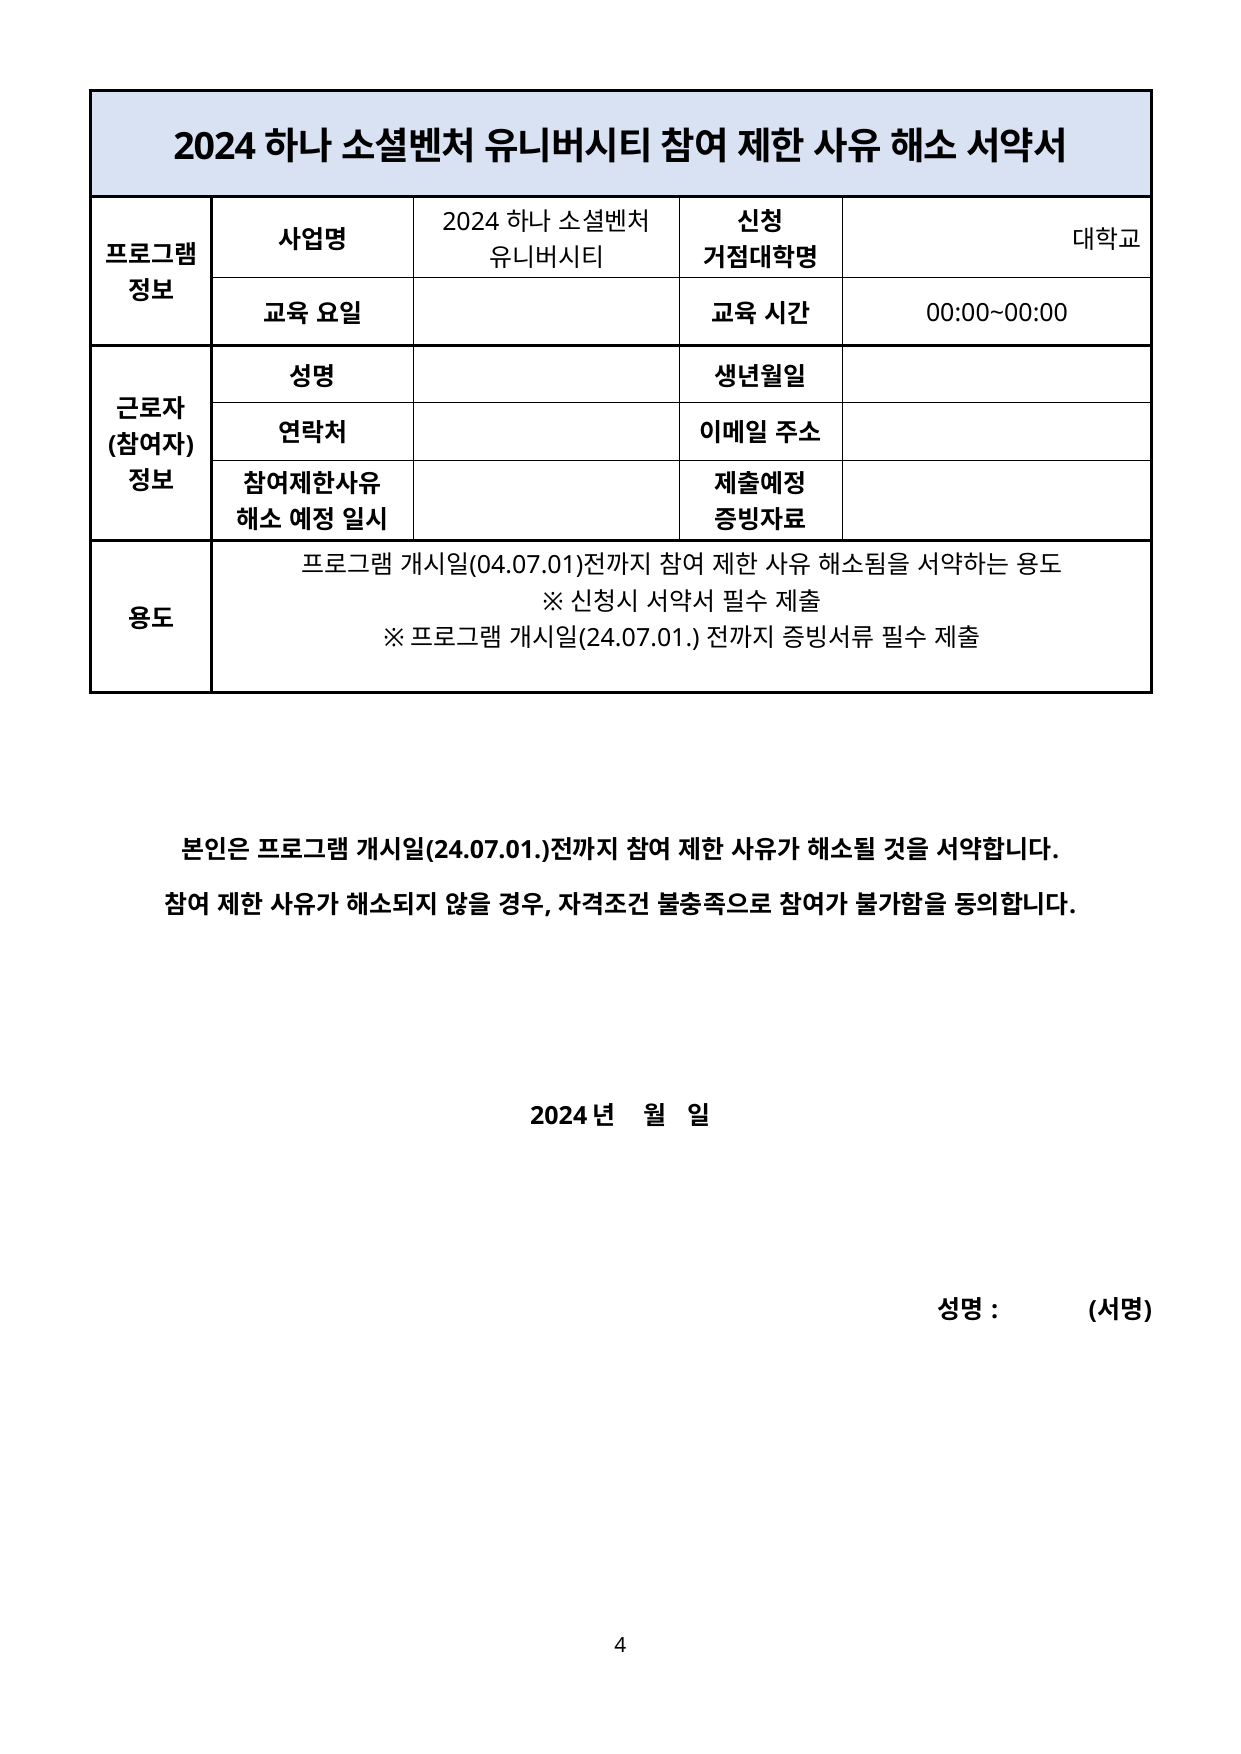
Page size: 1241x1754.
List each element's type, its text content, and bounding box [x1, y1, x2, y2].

table_cell 근로자 (참여자) 정보 [92, 347, 210, 539]
text 참여 제한 사유가 해소되지 않을 경우, 자격조건 불충족으로 참여가 불가함을 동의합니다. [89, 884, 1152, 921]
table_cell 대학교 [843, 198, 1150, 276]
text 성명 : (서명) [89, 1289, 1152, 1326]
table_cell [843, 347, 1150, 402]
table_cell 2024 하나 소셜벤처 유니버시티 [414, 198, 679, 276]
table_cell 생년월일 [680, 347, 842, 402]
table_cell 이메일 주소 [680, 403, 842, 460]
table_cell [414, 278, 679, 343]
table_cell [414, 403, 679, 460]
table_cell 제출예정 증빙자료 [680, 461, 842, 539]
table_cell 참여제한사유 해소 예정 일시 [213, 461, 413, 539]
table_cell 성명 [213, 347, 413, 402]
text 본인은 프로그램 개시일(24.07.01.)전까지 참여 제한 사유가 해소될 것을 서약합니다. [89, 830, 1152, 866]
table_cell 사업명 [213, 198, 413, 276]
table_cell 교육 요일 [213, 278, 413, 343]
table_cell 프로그램 정보 [92, 198, 210, 343]
table_header 2024 하나 소셜벤처 유니버시티 참여 제한 사유 해소 서약서 [92, 92, 1150, 195]
table_cell 프로그램 개시일(04.07.01)전까지 참여 제한 사유 해소됨을 서약하는 용도 ※ 신청시 서약서 필수 제출 ※ 프로그램 개시일(24.07.01.) 전까지 증빙서류 필수 제출 [213, 542, 1150, 691]
text 2024년 월 일 [89, 1095, 1152, 1131]
table_cell 용도 [92, 542, 210, 691]
table_cell 연락처 [213, 403, 413, 460]
table_cell [414, 461, 679, 539]
table_cell 00:00~00:00 [843, 278, 1150, 343]
table_cell 교육 시간 [680, 278, 842, 343]
table_cell 신청 거점대학명 [680, 198, 842, 276]
table_cell [843, 461, 1150, 539]
table_cell [414, 347, 679, 402]
table_cell [843, 403, 1150, 460]
